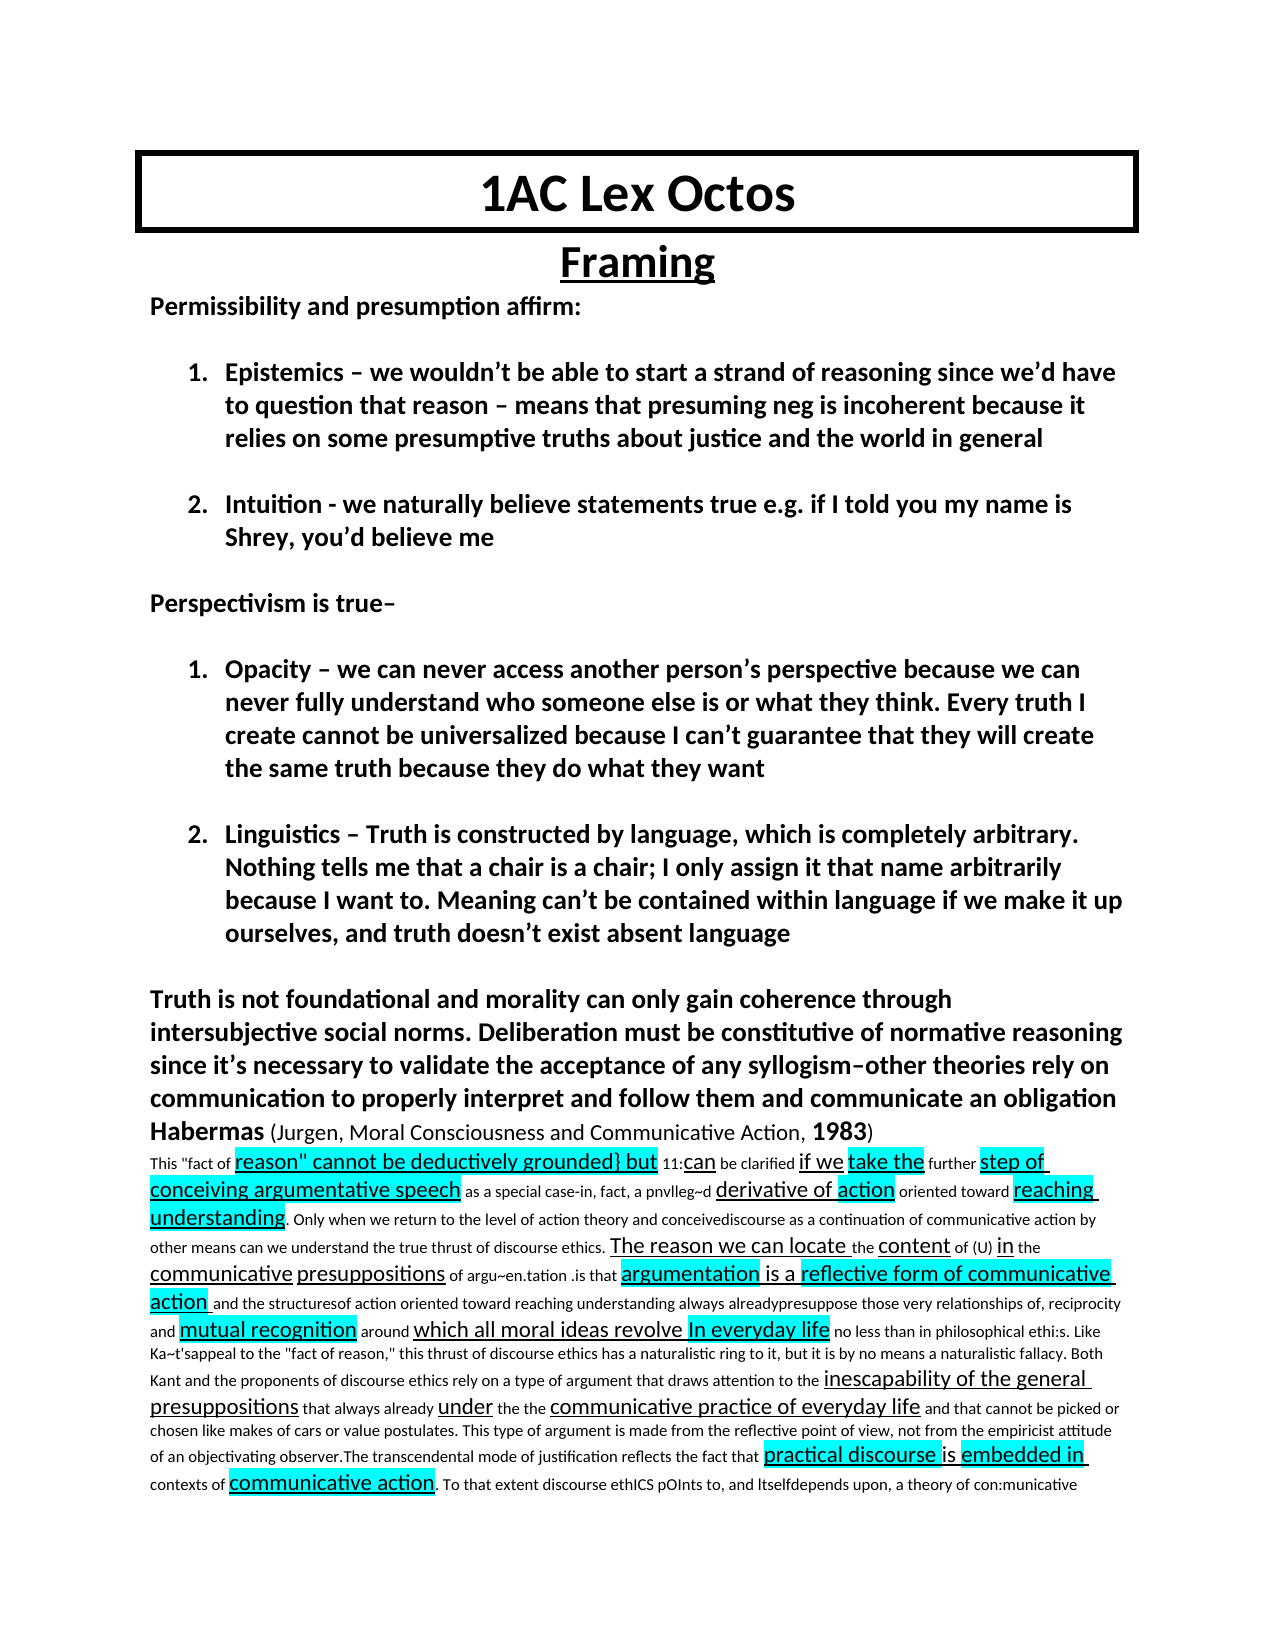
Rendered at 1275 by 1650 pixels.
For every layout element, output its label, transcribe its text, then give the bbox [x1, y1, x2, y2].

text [150, 1147, 1125, 1496]
list Linguistics – Truth is constructed by language, which is completely arbitrary. Nothing tells me that a chair is a chair; I only assign it that name arbitrarily because I want to. Meaning can’t be contained within language if we make it up ourselves, and truth doesn’t exist absent language [187, 817, 1125, 949]
list Intuition - we naturally believe statements true e.g. if I told you my name is Shrey, you’d believe me [187, 487, 1125, 553]
text Habermas (Jurgen, Moral Consciousness and Communicative Action, 1983) [150, 1114, 1125, 1147]
list Opacity – we can never access another person’s perspective because we can never fully understand who someone else is or what they think. Every truth I create cannot be universalized because I can’t guarantee that they will create the same truth because they do what they want [187, 652, 1125, 784]
subtitle 1AC Lex Octos [142, 156, 1133, 227]
list Epistemics – we wouldn’t be able to start a strand of reasoning since we’d have to question that reason – means that presuming neg is incoherent because it relies on some presumptive truths about justice and the world in general [187, 355, 1125, 454]
text Truth is not foundational and morality can only gain coherence through intersubjective social norms. Deliberation must be constitutive of normative reasoning since it’s necessary to validate the acceptance of any syllogism–other theories rely on communication to properly interpret and follow them and communicate an obligation [150, 982, 1125, 1114]
text Permissibility and presumption affirm: [150, 289, 1125, 322]
text Perspectivism is true– [150, 586, 1125, 619]
subtitle Framing [150, 233, 1125, 289]
